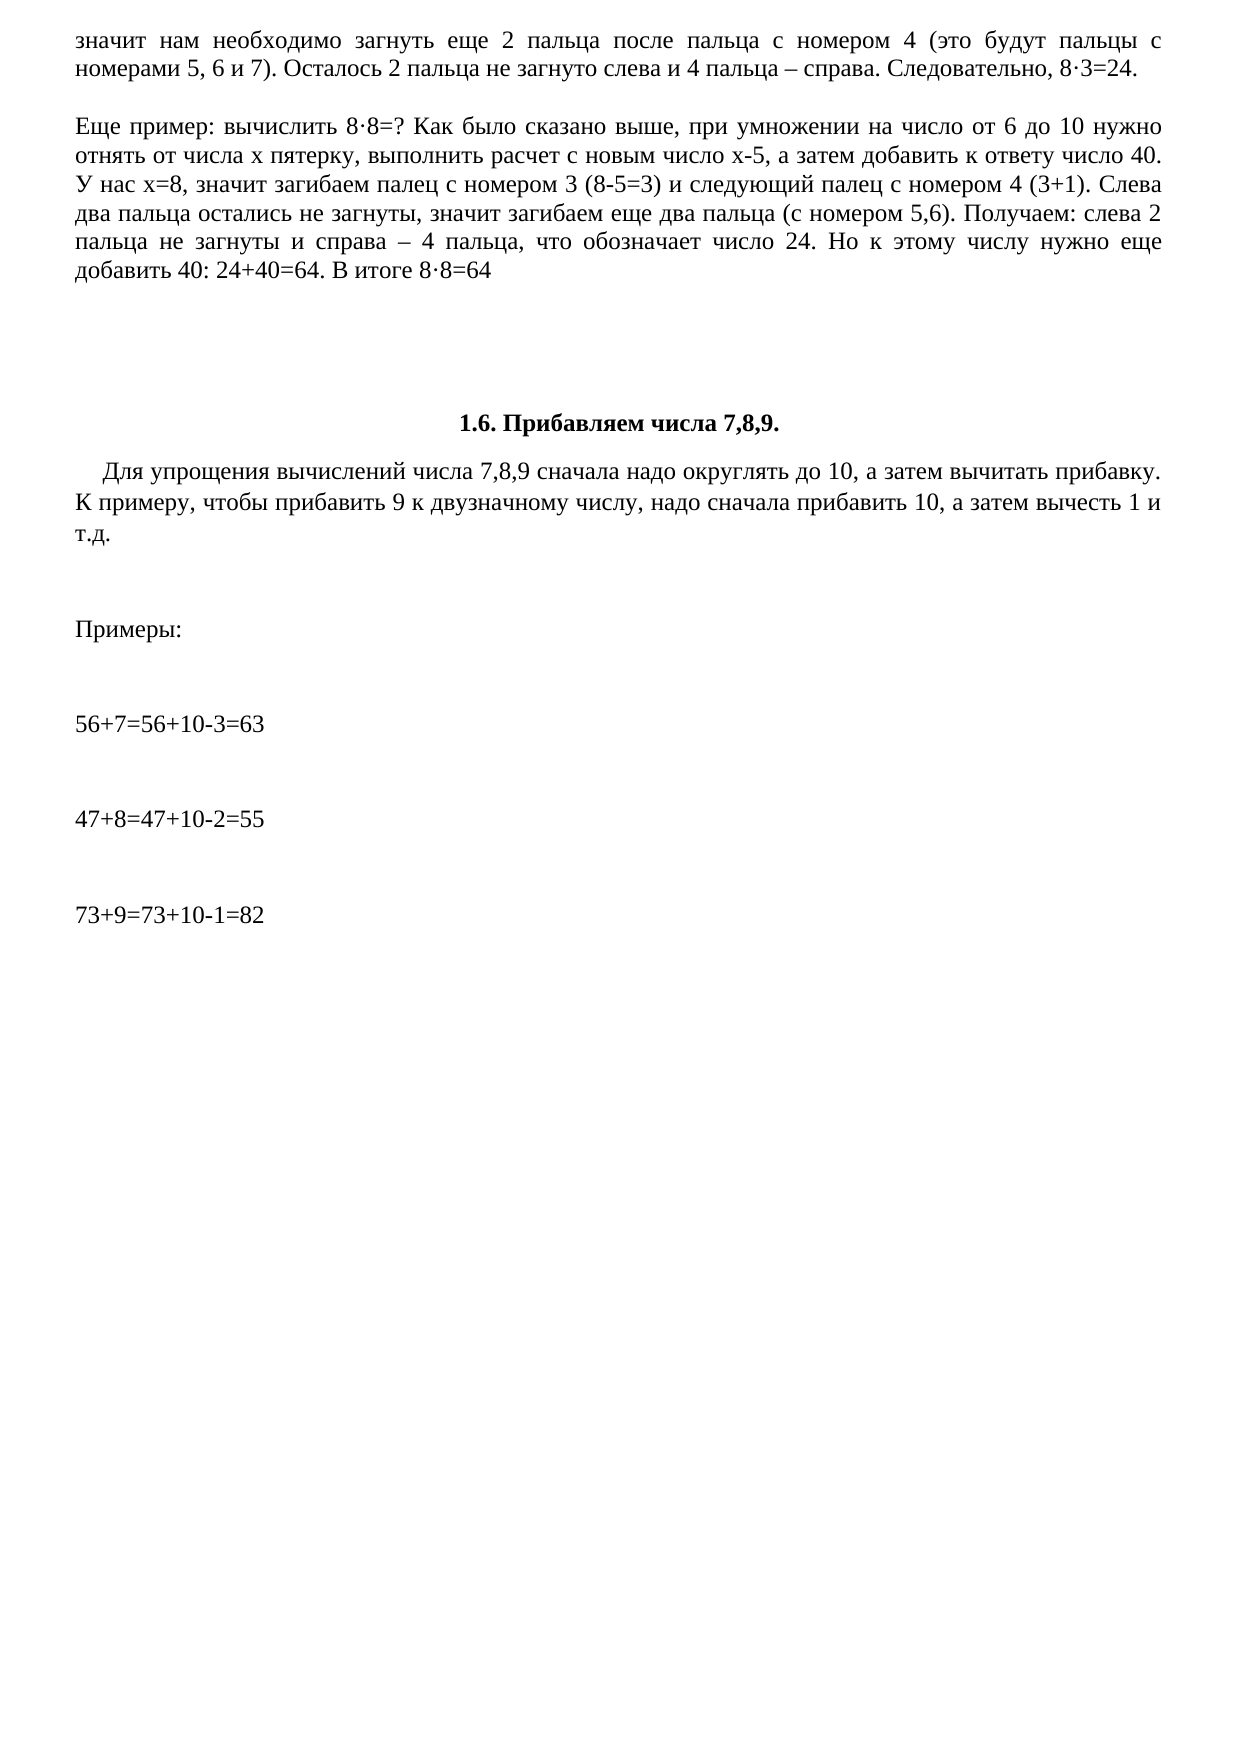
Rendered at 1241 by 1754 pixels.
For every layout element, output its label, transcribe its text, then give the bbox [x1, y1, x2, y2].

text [75, 25, 1163, 82]
text 1.6. Прибавляем числа 7,8,9. [75, 408, 1163, 437]
text 47+8=47+10-2=55 [75, 804, 1163, 833]
text Примеры: [75, 614, 1163, 642]
text Для упрощения вычислений числа 7,8,9 сначала надо округлять до 10, а затем вычитать прибавку. К примеру, чтобы прибавить 9 к двузначному числу, надо сначала прибавить 10, а затем вычесть 1 и т.д. [75, 456, 1163, 547]
text 56+7=56+10-3=63 [75, 709, 1163, 738]
text 73+9=73+10-1=82 [75, 900, 1163, 929]
text Еще пример: вычислить 8·8=? Как было сказано выше, при умножении на число от 6 до 10 нужно отнять от числа х пятерку, выполнить расчет с новым число х-5, а затем добавить к ответу число 40. У нас х=8, значит загибаем палец с номером 3 (8-5=3) и следующий палец с номером 4 (3+1). Слева два пальца остались не загнуты, значит загибаем еще два пальца (с номером 5,6). Получаем: слева 2 пальца не загнуты и справа – 4 пальца, что обозначает число 24. Но к этому числу нужно еще добавить 40: 24+40=64. В итоге 8·8=64 [75, 111, 1163, 284]
